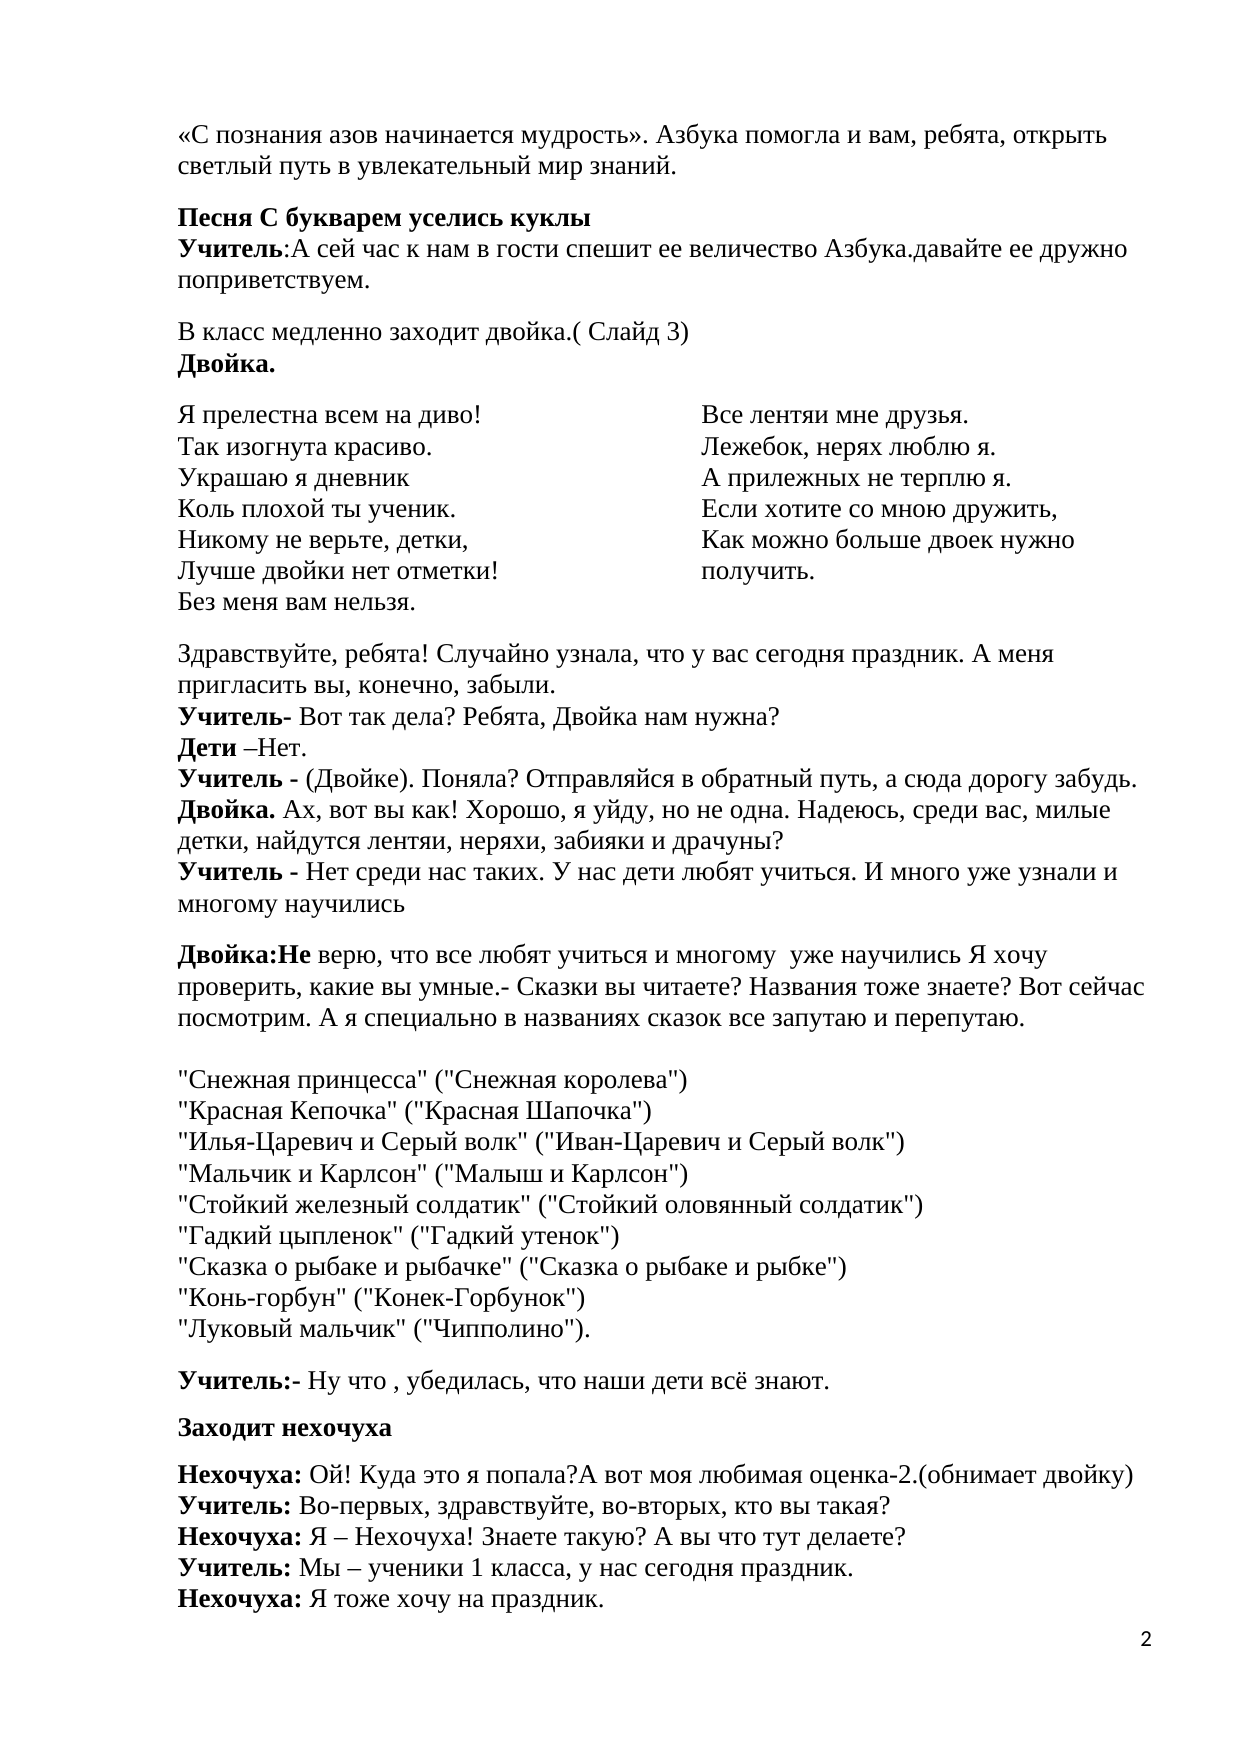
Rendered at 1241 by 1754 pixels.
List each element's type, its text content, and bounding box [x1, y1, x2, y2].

text Я прелестна всем на диво! Так изогнута красиво. Украшаю я дневник Коль плохой ты ученик. Никому не верьте, детки, Лучше двойки нет отметки! Без меня вам нельзя. Все лентяи мне друзья. Лежебок, нерях люблю я. А прилежных не терплю я. Если хотите со мною дружить, Как можно больше двоек нужно получить. [815, 399, 1152, 586]
text Двойка:Не верю, что все любят учиться и многому уже научились Я хочу проверить, какие вы умные.- Сказки вы читаете? Названия тоже знаете? Вот сейчас посмотрим. А я специально в названиях сказок все запутаю и перепутаю. "Снежная принцесса" ("Снежная королева") "Красная Кепочка" ("Красная Шапочка") "Илья-Царевич и Серый волк" ("Иван-Царевич и Серый волк") "Мальчик и Карлсон" ("Малыш и Карлсон") "Стойкий железный солдатик" ("Стойкий оловянный солдатик") "Гадкий цыпленок" ("Гадкий утенок") "Сказка о рыбаке и рыбачке" ("Сказка о рыбаке и рыбке") "Конь-горбун" ("Конек-Горбунок") "Луковый мальчик" ("Чипполино"). [177, 939, 1152, 1343]
text В класс медленно заходит двойка.( Слайд 3) Двойка. [276, 316, 1152, 378]
text Здравствуйте, ребята! Случайно узнала, что у вас сегодня праздник. А меня пригласить вы, конечно, забыли. Учитель- Вот так дела? Ребята, Двойка нам нужна? Дети –Нет. Учитель - (Двойке). Поняла? Отправляйся в обратный путь, а сюда дорогу забудь. Двойка. Ах, вот вы как! Хорошо, я уйду, но не одна. Надеюсь, среди вас, милые детки, найдутся лентяи, неряхи, забияки и драчуны? Учитель - Нет среди нас таких. У нас дети любят учиться. И много уже узнали и многому научились [177, 637, 1152, 918]
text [177, 1458, 1152, 1614]
text Песня С букварем уселись куклы Учитель:А сей час к нам в гости спешит ее величество Азбука.давайте ее дружно поприветствуем. [177, 201, 1152, 295]
text Заходит нехочуха [177, 1411, 1152, 1442]
text Я прелестна всем на диво! Так изогнута красиво. Украшаю я дневник Коль плохой ты ученик. Никому не верьте, детки, Лучше двойки нет отметки! Без меня вам нельзя. Все лентяи мне друзья. Лежебок, нерях люблю я. А прилежных не терплю я. Если хотите со мною дружить, Как можно больше двоек нужно получить. [409, 399, 627, 617]
text Учитель:- Ну что , убедилась, что наши дети всё знают. [177, 1364, 1152, 1396]
